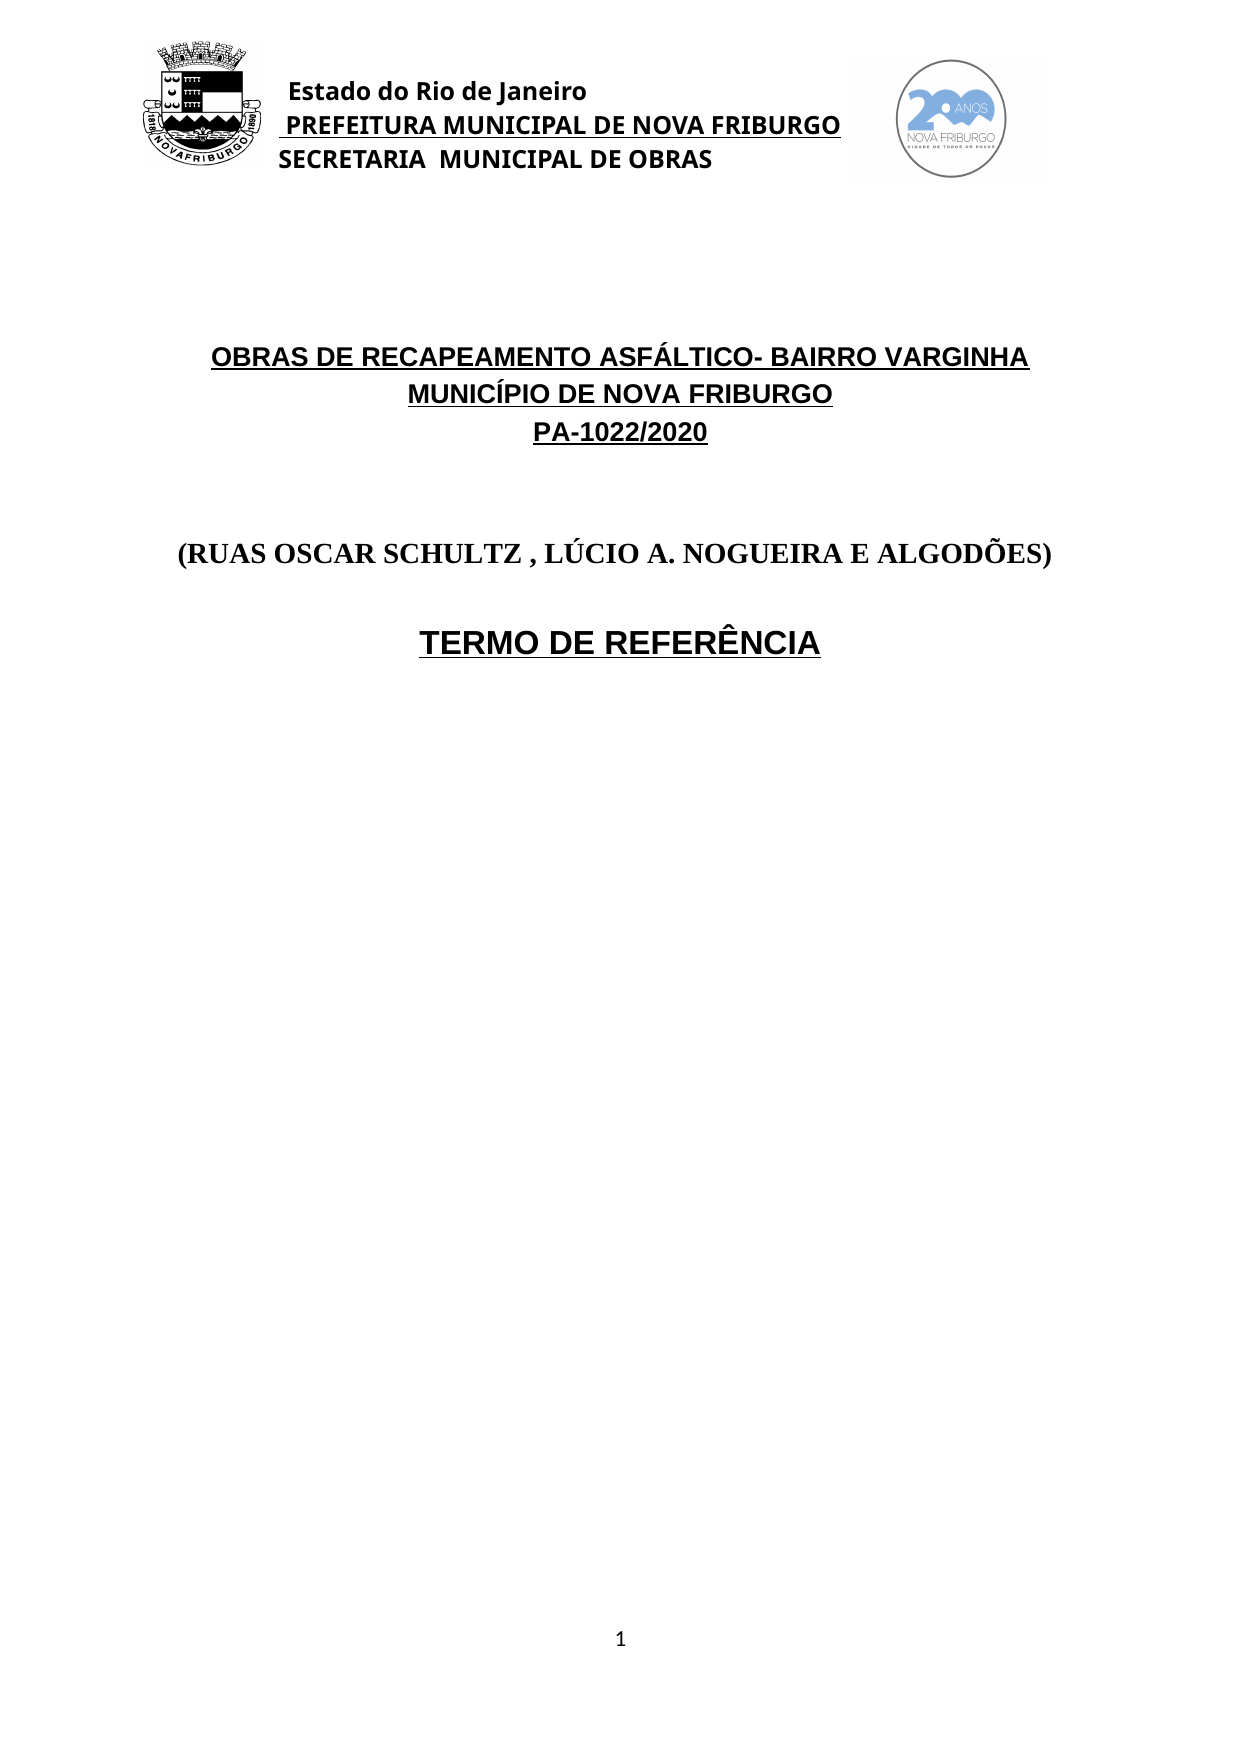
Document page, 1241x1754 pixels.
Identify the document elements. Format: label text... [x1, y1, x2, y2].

title MUNICÍPIO DE NOVA FRIBURGO [177, 378, 1063, 410]
text TERMO DE REFERÊNCIA [177, 623, 1063, 662]
subtitle PA-1022/2020 [177, 416, 1063, 447]
text (RUAS OSCAR SCHULTZ , LÚCIO A. NOGUEIRA E ALGODÕES) [177, 536, 1063, 569]
title OBRAS DE RECAPEAMENTO ASFÁLTICO- BAIRRO VARGINHA [177, 341, 1063, 372]
picture [142, 40, 262, 166]
picture [852, 56, 1050, 182]
